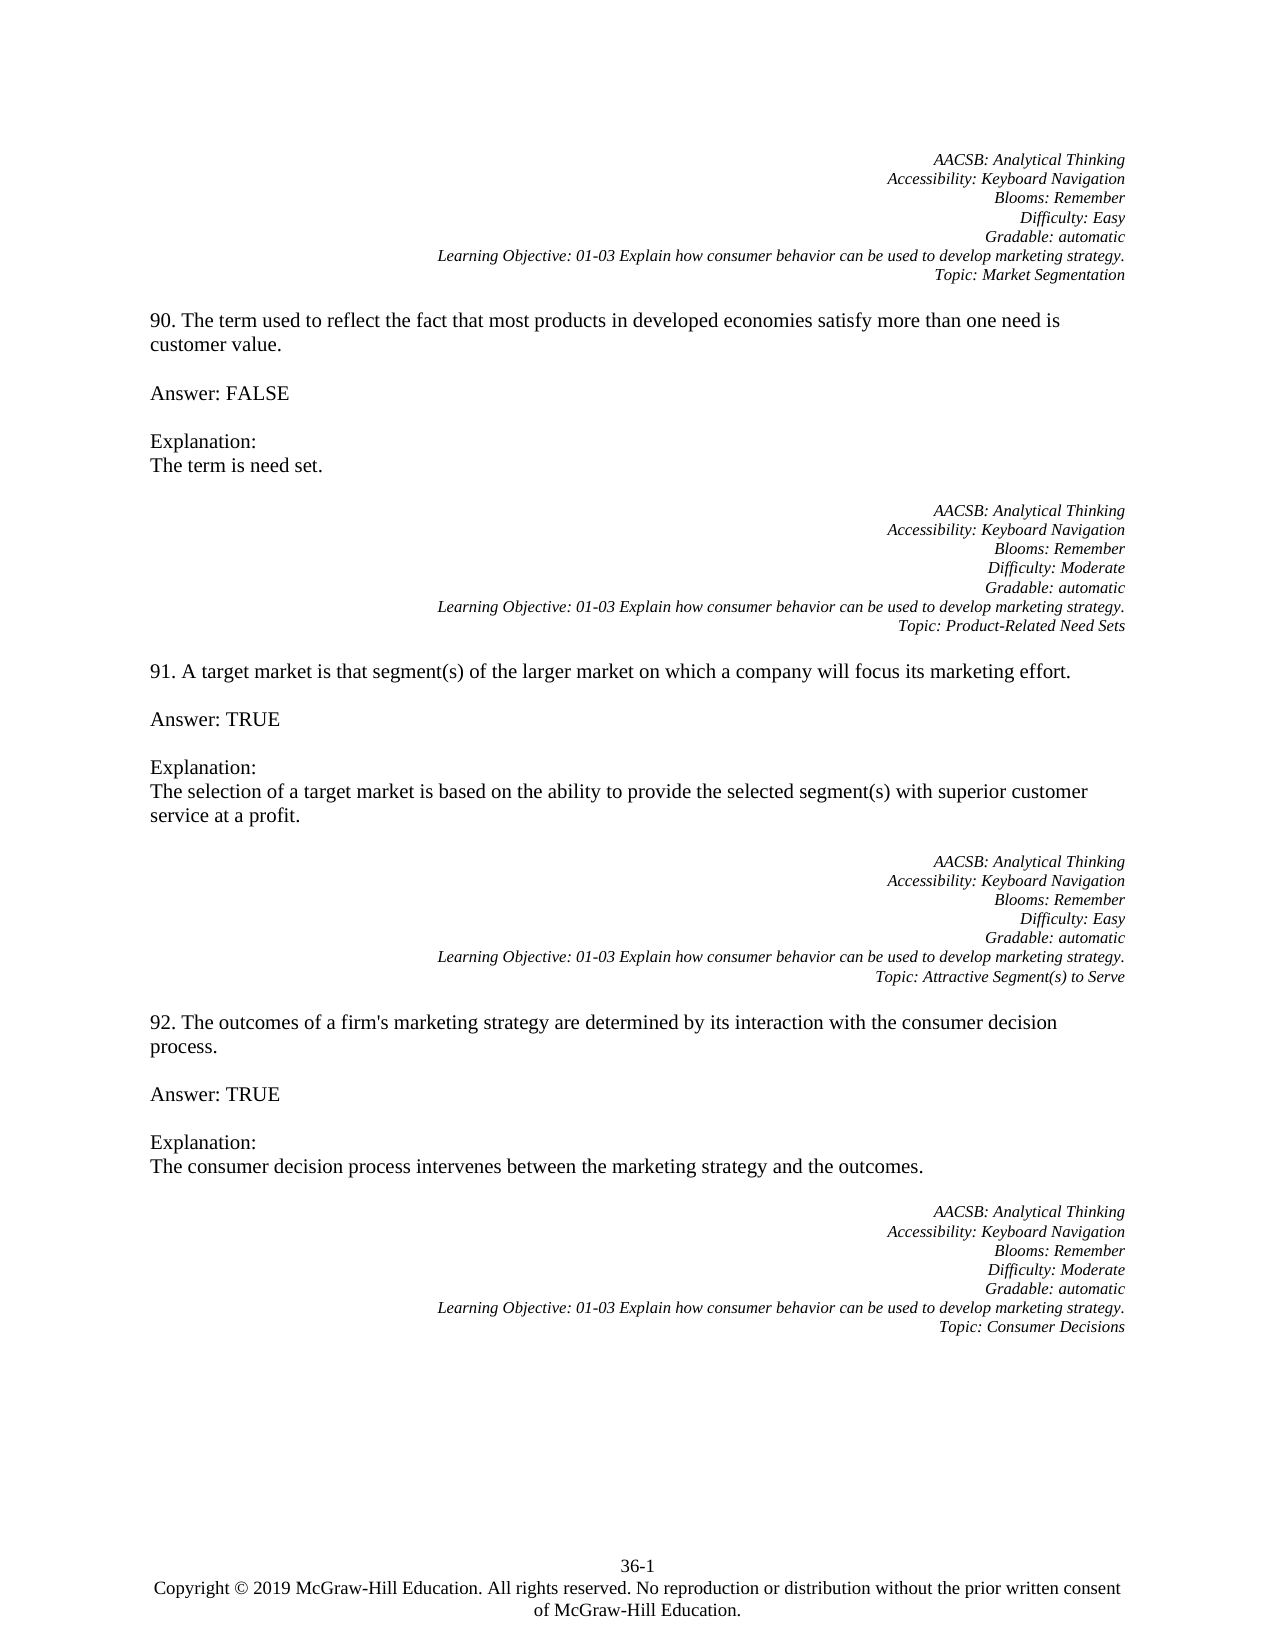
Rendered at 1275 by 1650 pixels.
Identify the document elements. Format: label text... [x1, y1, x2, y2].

text 90. The term used to reflect the fact that most products in developed economies satisfy more than one need is customer value. [150, 308, 1125, 356]
text Answer: FALSE [150, 380, 1125, 404]
text Explanation: [150, 1130, 1125, 1154]
text Answer: TRUE [150, 1082, 1125, 1106]
text The consumer decision process intervenes between the marketing strategy and the outcomes. [150, 1154, 1125, 1178]
text 92. The outcomes of a firm's marketing strategy are determined by its interaction with the consumer decision process. [150, 1010, 1125, 1058]
text Answer: TRUE [150, 707, 1125, 731]
text AACSB: Analytical Thinking Accessibility: Keyboard Navigation Blooms: Remember Difficulty: Moderate Gradable: automatic Learning Objective: 01-03 Explain how consumer behavior can be used to develop marketing strategy. Topic: Product-Related Need Sets [150, 501, 1125, 635]
text 91. A target market is that segment(s) of the larger market on which a company will focus its marketing effort. [150, 659, 1125, 683]
text AACSB: Analytical Thinking Accessibility: Keyboard Navigation Blooms: Remember Difficulty: Easy Gradable: automatic Learning Objective: 01-03 Explain how consumer behavior can be used to develop marketing strategy. Topic: Market Segmentation [150, 150, 1125, 284]
text AACSB: Analytical Thinking Accessibility: Keyboard Navigation Blooms: Remember Difficulty: Moderate Gradable: automatic Learning Objective: 01-03 Explain how consumer behavior can be used to develop marketing strategy. Topic: Consumer Decisions [150, 1202, 1125, 1336]
text Explanation: [150, 428, 1125, 453]
text The selection of a target market is based on the ability to provide the selected segment(s) with superior customer service at a profit. [150, 779, 1125, 827]
text The term is need set. [150, 453, 1125, 477]
text AACSB: Analytical Thinking Accessibility: Keyboard Navigation Blooms: Remember Difficulty: Easy Gradable: automatic Learning Objective: 01-03 Explain how consumer behavior can be used to develop marketing strategy. Topic: Attractive Segment(s) to Serve [150, 851, 1125, 986]
text Explanation: [150, 755, 1125, 779]
